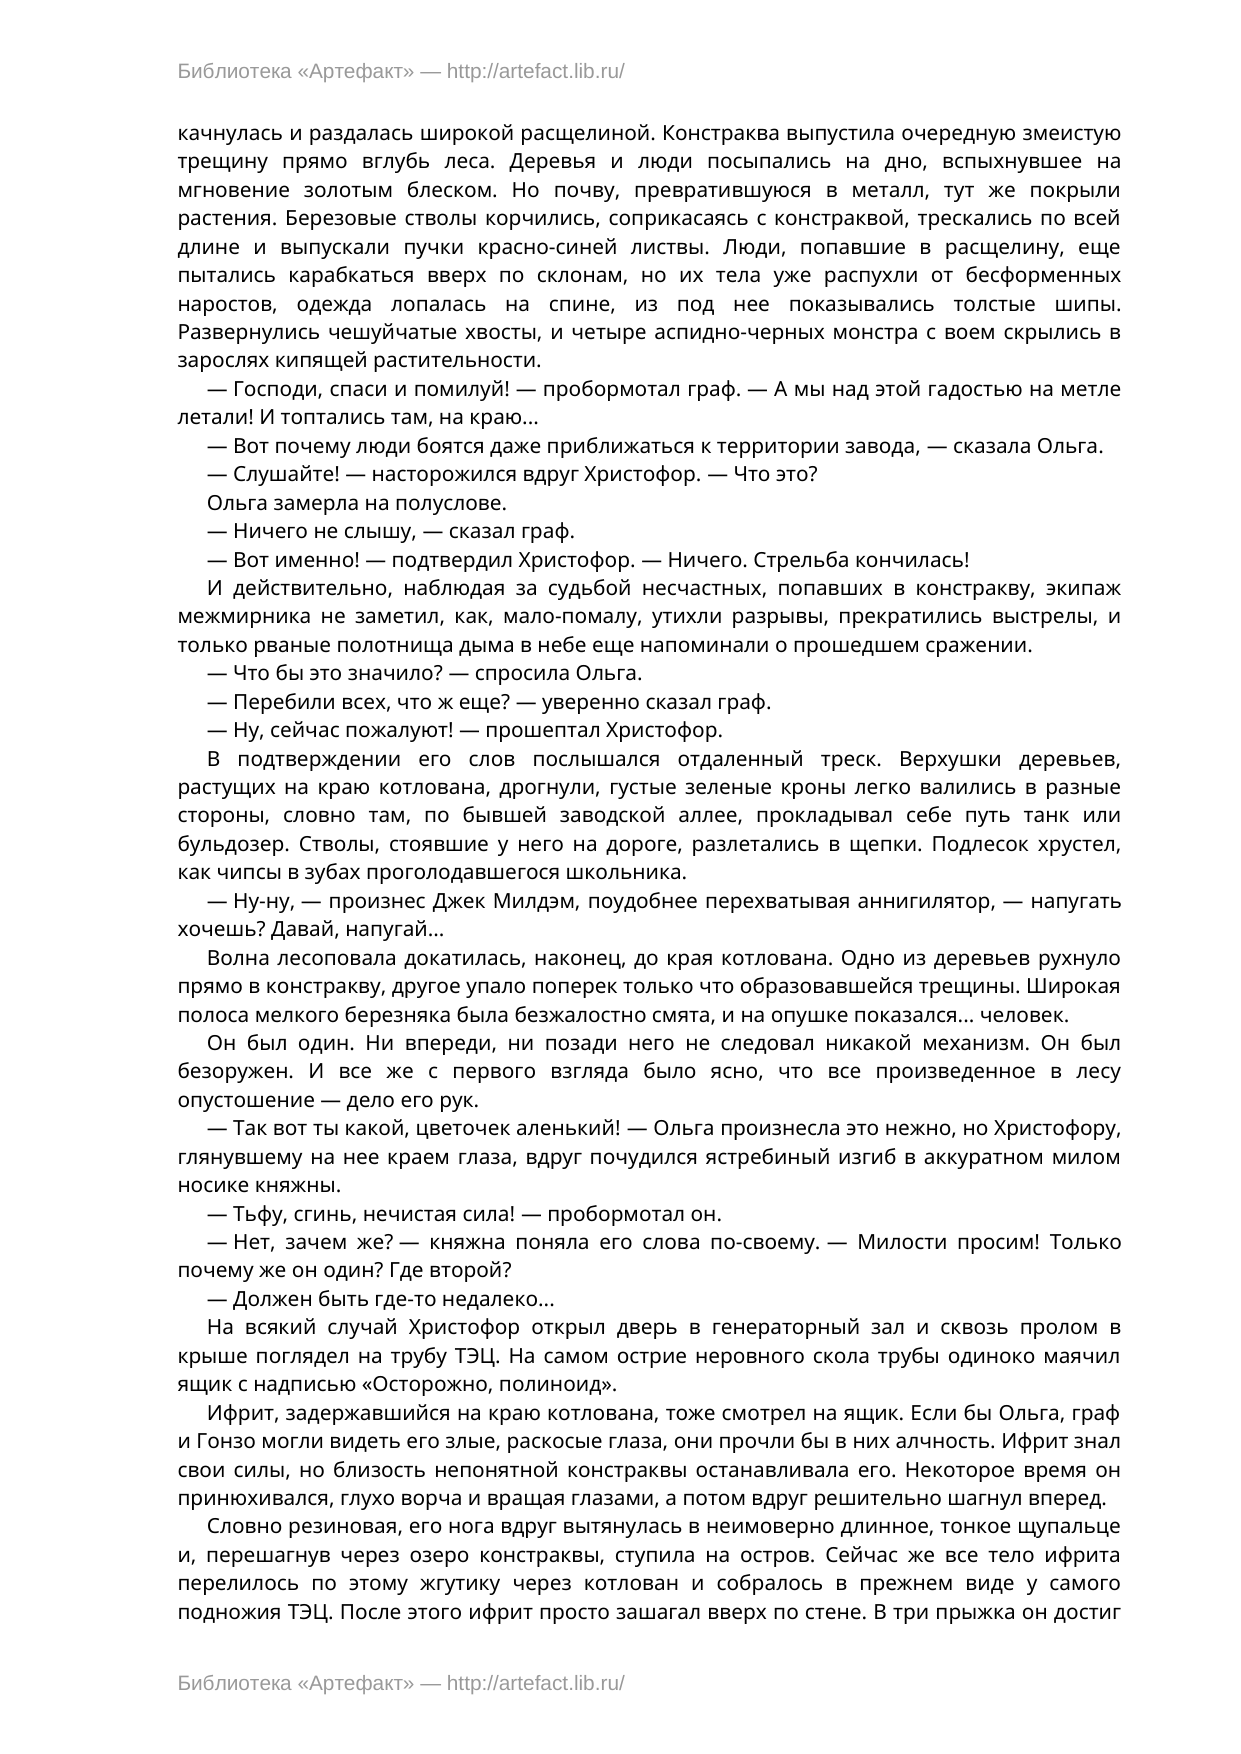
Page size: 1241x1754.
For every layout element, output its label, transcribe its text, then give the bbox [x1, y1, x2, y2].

text — Тьфу, сгинь, нечистая сила! — пробормотал он. [177, 1199, 1122, 1227]
text — Так вот ты какой, цветочек аленький! — Ольга произнесла это нежно, но Христофору, глянувшему на нее краем глаза, вдруг почудился ястребиный изгиб в аккуратном милом носике княжны. [177, 1113, 1122, 1199]
text Ифрит, задержавшийся на краю котлована, тоже смотрел на ящик. Если бы Ольга, граф и Гонзо могли видеть его злые, раскосые глаза, они прочли бы в них алчность. Ифрит знал свои силы, но близость непонятной констраквы останавливала его. Некоторое время он принюхивался, глухо ворча и вращая глазами, а потом вдруг решительно шагнул вперед. [177, 1398, 1122, 1512]
text — Вот почему люди боятся даже приближаться к территории завода, — сказала Ольга. [177, 431, 1122, 459]
text Волна лесоповала докатилась, наконец, до края котлована. Одно из деревьев рухнуло прямо в констракву, другое упало поперек только что образовавшейся трещины. Широкая полоса мелкого березняка была безжалостно смята, и на опушке показался... человек. [177, 943, 1122, 1028]
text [177, 1512, 1122, 1625]
text — Ну, сейчас пожалуют! — прошептал Христофор. [177, 715, 1122, 744]
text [177, 118, 1122, 374]
text И действительно, наблюдая за судьбой несчастных, попавших в констракву, экипаж межмирника не заметил, как, мало-помалу, утихли разрывы, прекратились выстрелы, и только рваные полотнища дыма в небе еще напоминали о прошедшем сражении. [177, 573, 1122, 658]
text Он был один. Ни впереди, ни позади него не следовал никакой механизм. Он был безоружен. И все же с первого взгляда было ясно, что все произведенное в лесу опустошение — дело его рук. [177, 1028, 1122, 1113]
text — Ничего не слышу, — сказал граф. [177, 516, 1122, 545]
text — Ну-ну, — произнес Джек Милдэм, поудобнее перехватывая аннигилятор, — напугать хочешь? Давай, напугай... [177, 886, 1122, 943]
text — Перебили всех, что ж еще? — уверенно сказал граф. [177, 687, 1122, 715]
text В подтверждении его слов послышался отдаленный треск. Верхушки деревьев, растущих на краю котлована, дрогнули, густые зеленые кроны легко валились в разные стороны, словно там, по бывшей заводской аллее, прокладывал себе путь танк или бульдозер. Стволы, стоявшие у него на дороге, разлетались в щепки. Подлесок хрустел, как чипсы в зубах проголодавшегося школьника. [177, 744, 1122, 886]
text — Господи, спаси и помилуй! — пробормотал граф. — А мы над этой гадостью на метле летали! И топтались там, на краю... [177, 374, 1122, 431]
text — Что бы это значило? — спросила Ольга. [177, 658, 1122, 687]
text — Вот именно! — подтвердил Христофор. — Ничего. Стрельба кончилась! [177, 545, 1122, 573]
text На всякий случай Христофор открыл дверь в генераторный зал и сквозь пролом в крыше поглядел на трубу ТЭЦ. На самом острие неровного скола трубы одиноко маячил ящик с надписью «Осторожно, полиноид». [177, 1312, 1122, 1398]
text Ольга замерла на полуслове. [177, 488, 1122, 516]
text — Нет, зачем же? — княжна поняла его слова по-своему. — Милости просим! Только почему же он один? Где второй? [177, 1227, 1122, 1284]
text — Слушайте! — насторожился вдруг Христофор. — Что это? [177, 459, 1122, 488]
text — Должен быть где-то недалеко... [177, 1284, 1122, 1312]
